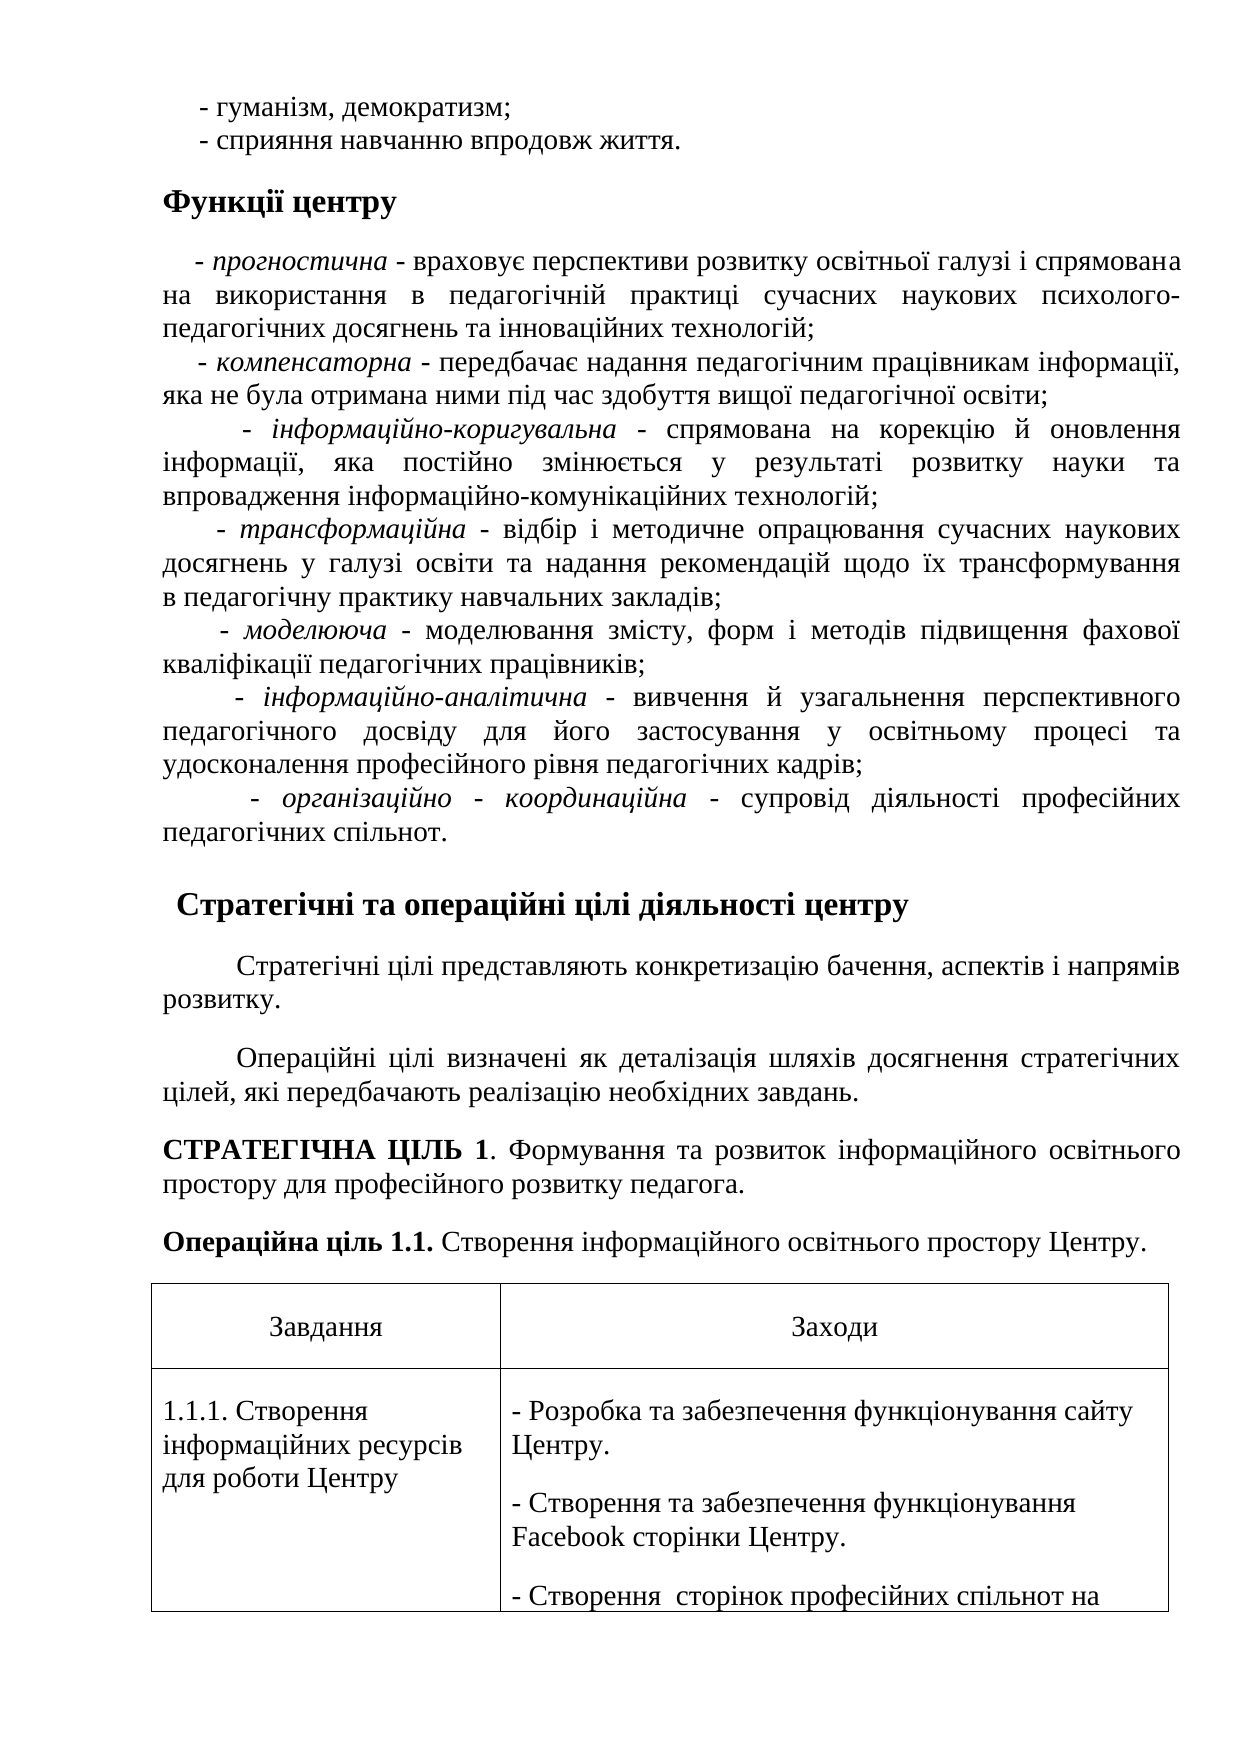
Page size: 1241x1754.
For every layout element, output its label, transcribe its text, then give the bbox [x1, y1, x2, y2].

text Функції центру [162, 181, 1181, 219]
text Стратегічні та операційні цілі діяльності центру [162, 885, 1181, 923]
text - гуманізм, демократизм; [162, 89, 1181, 122]
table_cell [152, 1369, 500, 1611]
text - сприяння навчанню впродовж життя. [162, 122, 1181, 156]
table_header Завдання [152, 1284, 500, 1367]
text СТРАТЕГІЧНА ЦІЛЬ 1. Формування та розвиток інформаційного освітнього простору для професійного розвитку педагога. [162, 1132, 1181, 1199]
text Операційні цілі визначені як деталізація шляхів досягнення стратегічних цілей, які передбачають реалізацію необхідних завдань. [162, 1040, 1181, 1107]
text - прогностична - враховує перспективи розвитку освітньої галузі і спрямована на використання в педагогічній практиці сучасних наукових психолого- педагогічних досягнень та інноваційних технологій; [162, 243, 1181, 344]
text Стратегічні цілі представляють конкретизацію бачення, аспектів і напрямів розвитку. [162, 948, 1181, 1015]
text - компенсаторна - передбачає надання педагогічним працівникам інформації, яка не була отримана ними під час здобуття вищої педагогічної освіти; [162, 344, 1181, 411]
text - трансформаційна - відбір і методичне опрацювання сучасних наукових досягнень у галузі освіти та надання рекомендацій щодо їх трансформування в педагогічну практику навчальних закладів; [162, 512, 1181, 612]
text - моделююча - моделювання змісту, форм і методів підвищення фахової кваліфікації педагогічних працівників; [162, 612, 1181, 679]
text Операційна ціль 1.1. Створення інформаційного освітнього простору Центру. [162, 1224, 1181, 1258]
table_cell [501, 1369, 1168, 1611]
table_header Заходи [501, 1284, 1168, 1367]
text - інформаційно-коригувальна - спрямована на корекцію й оновлення інформації, яка постійно змінюється у результаті розвитку науки та впровадження інформаційно-комунікаційних технологій; [162, 411, 1181, 512]
text - організаційно - координаційна - супровід діяльності професійних педагогічних спільнот. [162, 780, 1181, 849]
text - інформаційно-аналітична - вивчення й узагальнення перспективного педагогічного досвіду для його застосування у освітньому процесі та удосконалення професійного рівня педагогічних кадрів; [162, 679, 1181, 780]
